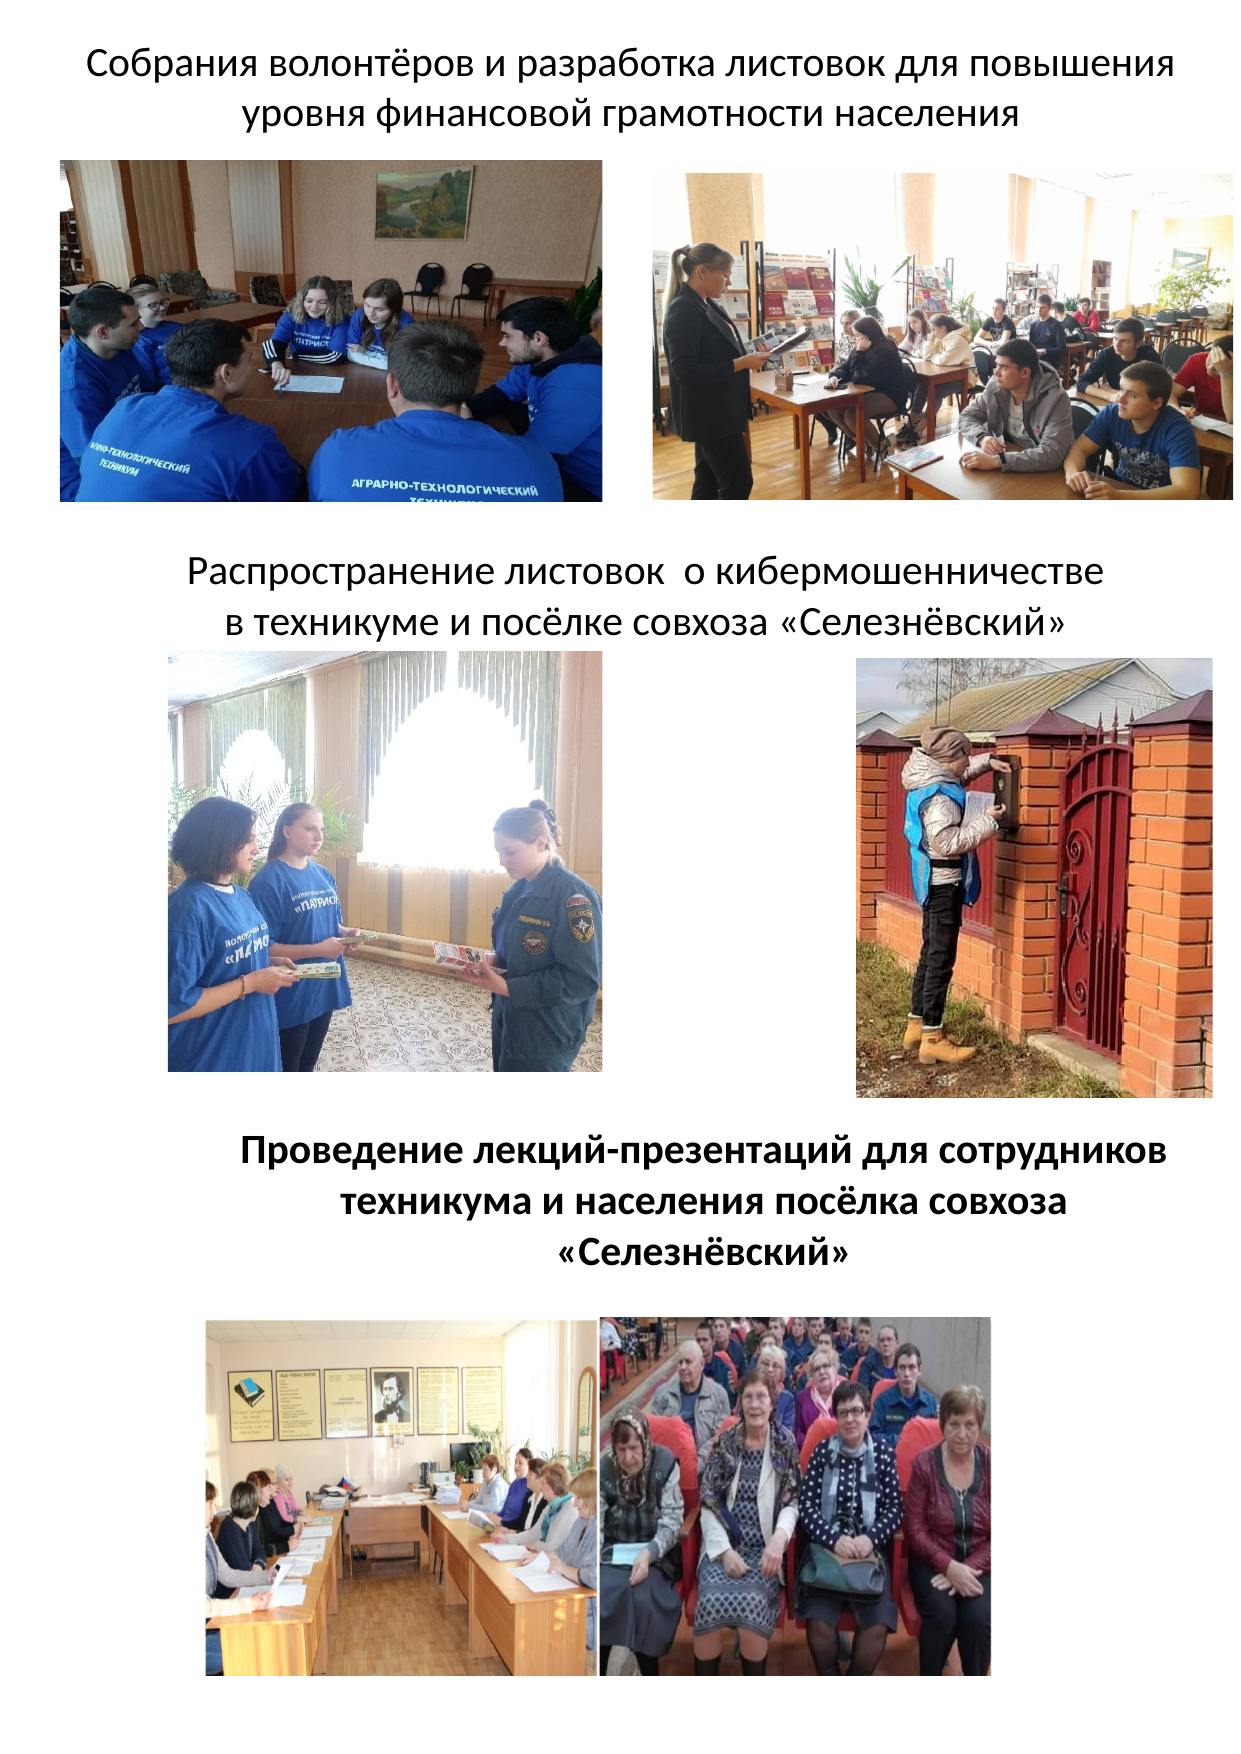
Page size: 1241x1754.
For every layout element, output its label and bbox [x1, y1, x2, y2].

picture [59, 160, 603, 502]
picture [856, 658, 1213, 1098]
picture [167, 651, 603, 1072]
picture [197, 1317, 999, 1676]
picture [652, 173, 1234, 500]
